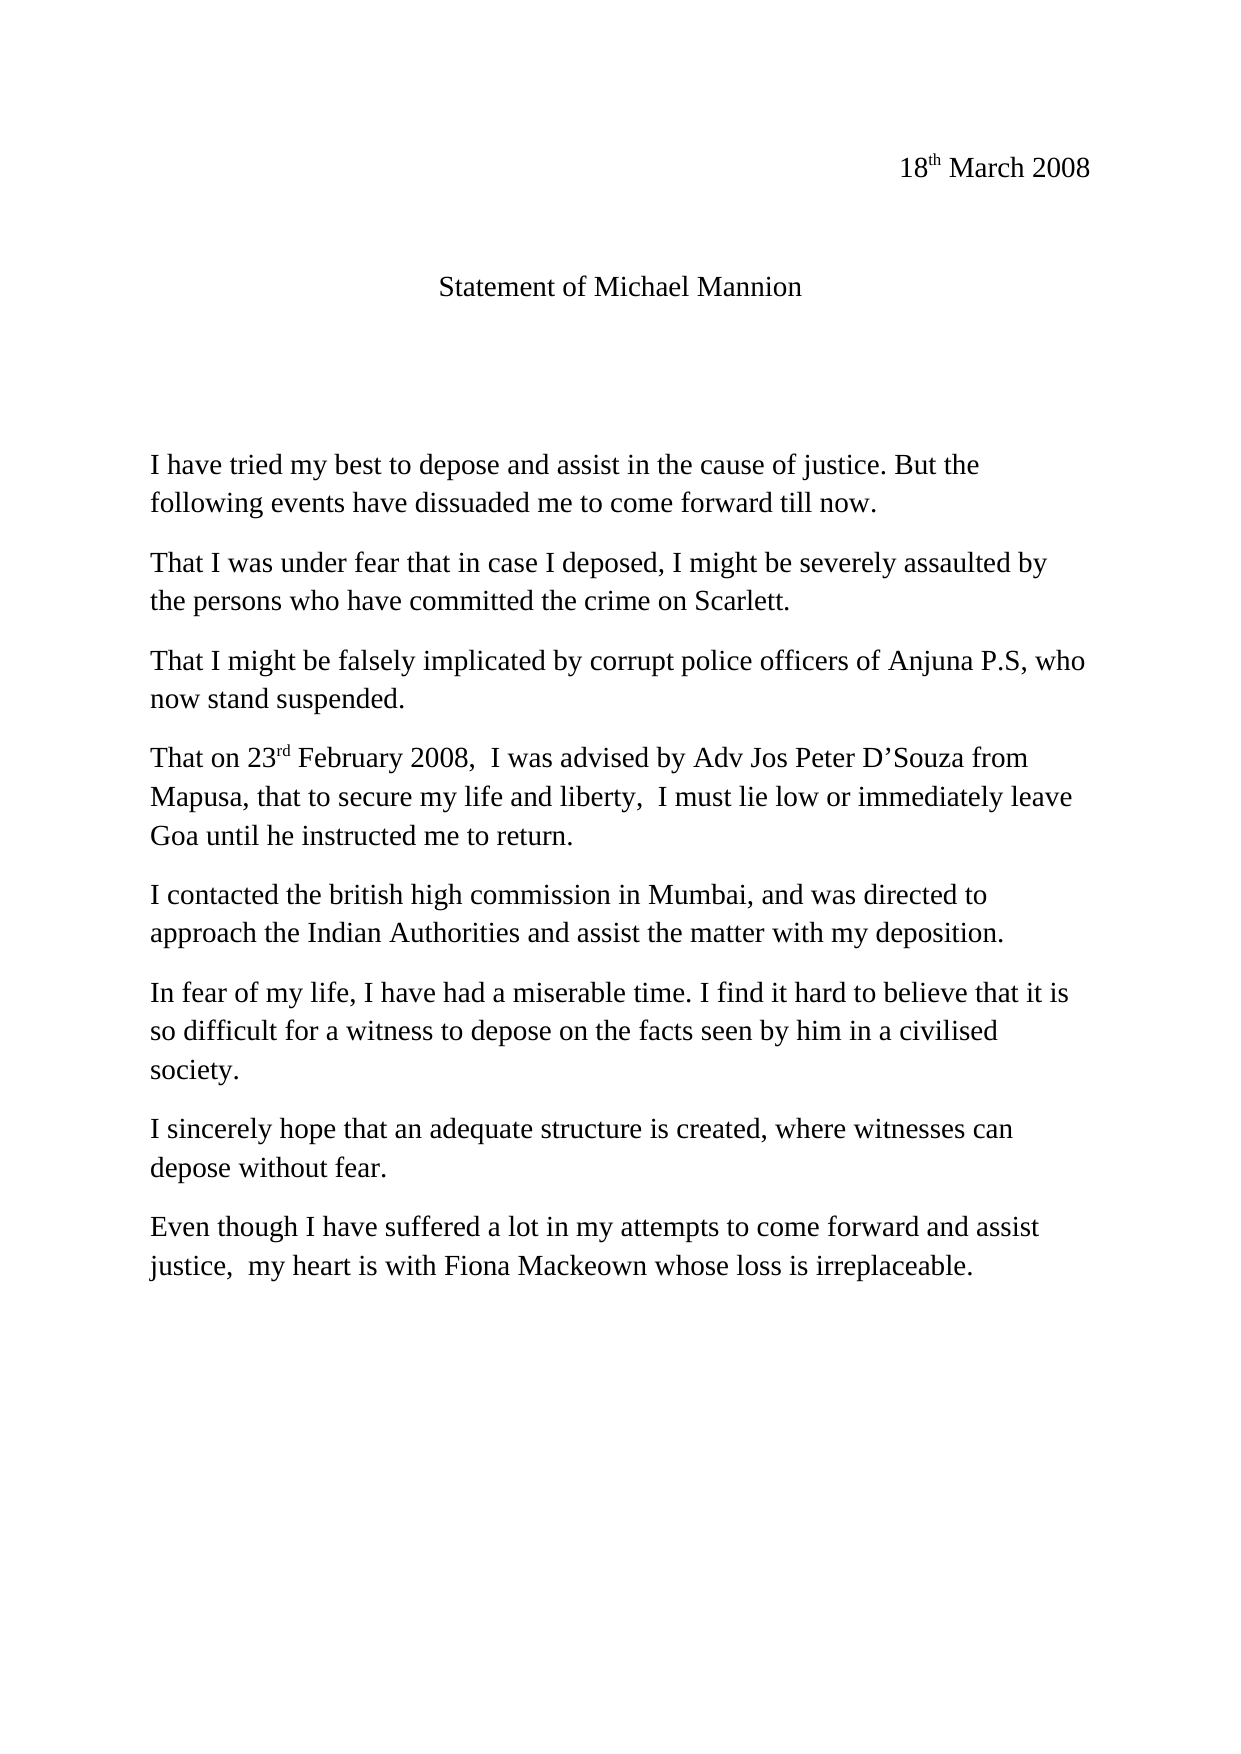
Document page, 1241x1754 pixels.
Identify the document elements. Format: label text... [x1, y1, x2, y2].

text Statement of Michael Mannion [150, 269, 1090, 302]
text That I might be falsely implicated by corrupt police officers of Anjuna P.S, who now stand suspended. [150, 643, 1090, 715]
text That I was under fear that in case I deposed, I might be severely assaulted by the persons who have committed the crime on Scarlett. [150, 545, 1090, 617]
text I contacted the british high commission in Mumbai, and was directed to approach the Indian Authorities and assist the matter with my deposition. [150, 877, 1090, 949]
text That on 23rd February 2008, I was advised by Adv Jos Peter D’Souza from Mapusa, that to secure my life and liberty, I must lie low or immediately leave Goa until he instructed me to return. [150, 741, 1090, 851]
text 18th March 2008 [150, 150, 1090, 183]
text I sincerely hope that an adequate structure is created, where witnesses can depose without fear. [150, 1111, 1090, 1183]
text In fear of my life, I have had a miserable time. I find it hard to believe that it is so difficult for a witness to depose on the facts seen by him in a civilised society. [150, 975, 1090, 1086]
text I have tried my best to depose and assist in the cause of justice. But the following events have dissuaded me to come forward till now. [150, 447, 1090, 519]
text Even though I have suffered a lot in my attempts to come forward and assist justice, my heart is with Fiona Mackeown whose loss is irreplaceable. [150, 1209, 1090, 1281]
